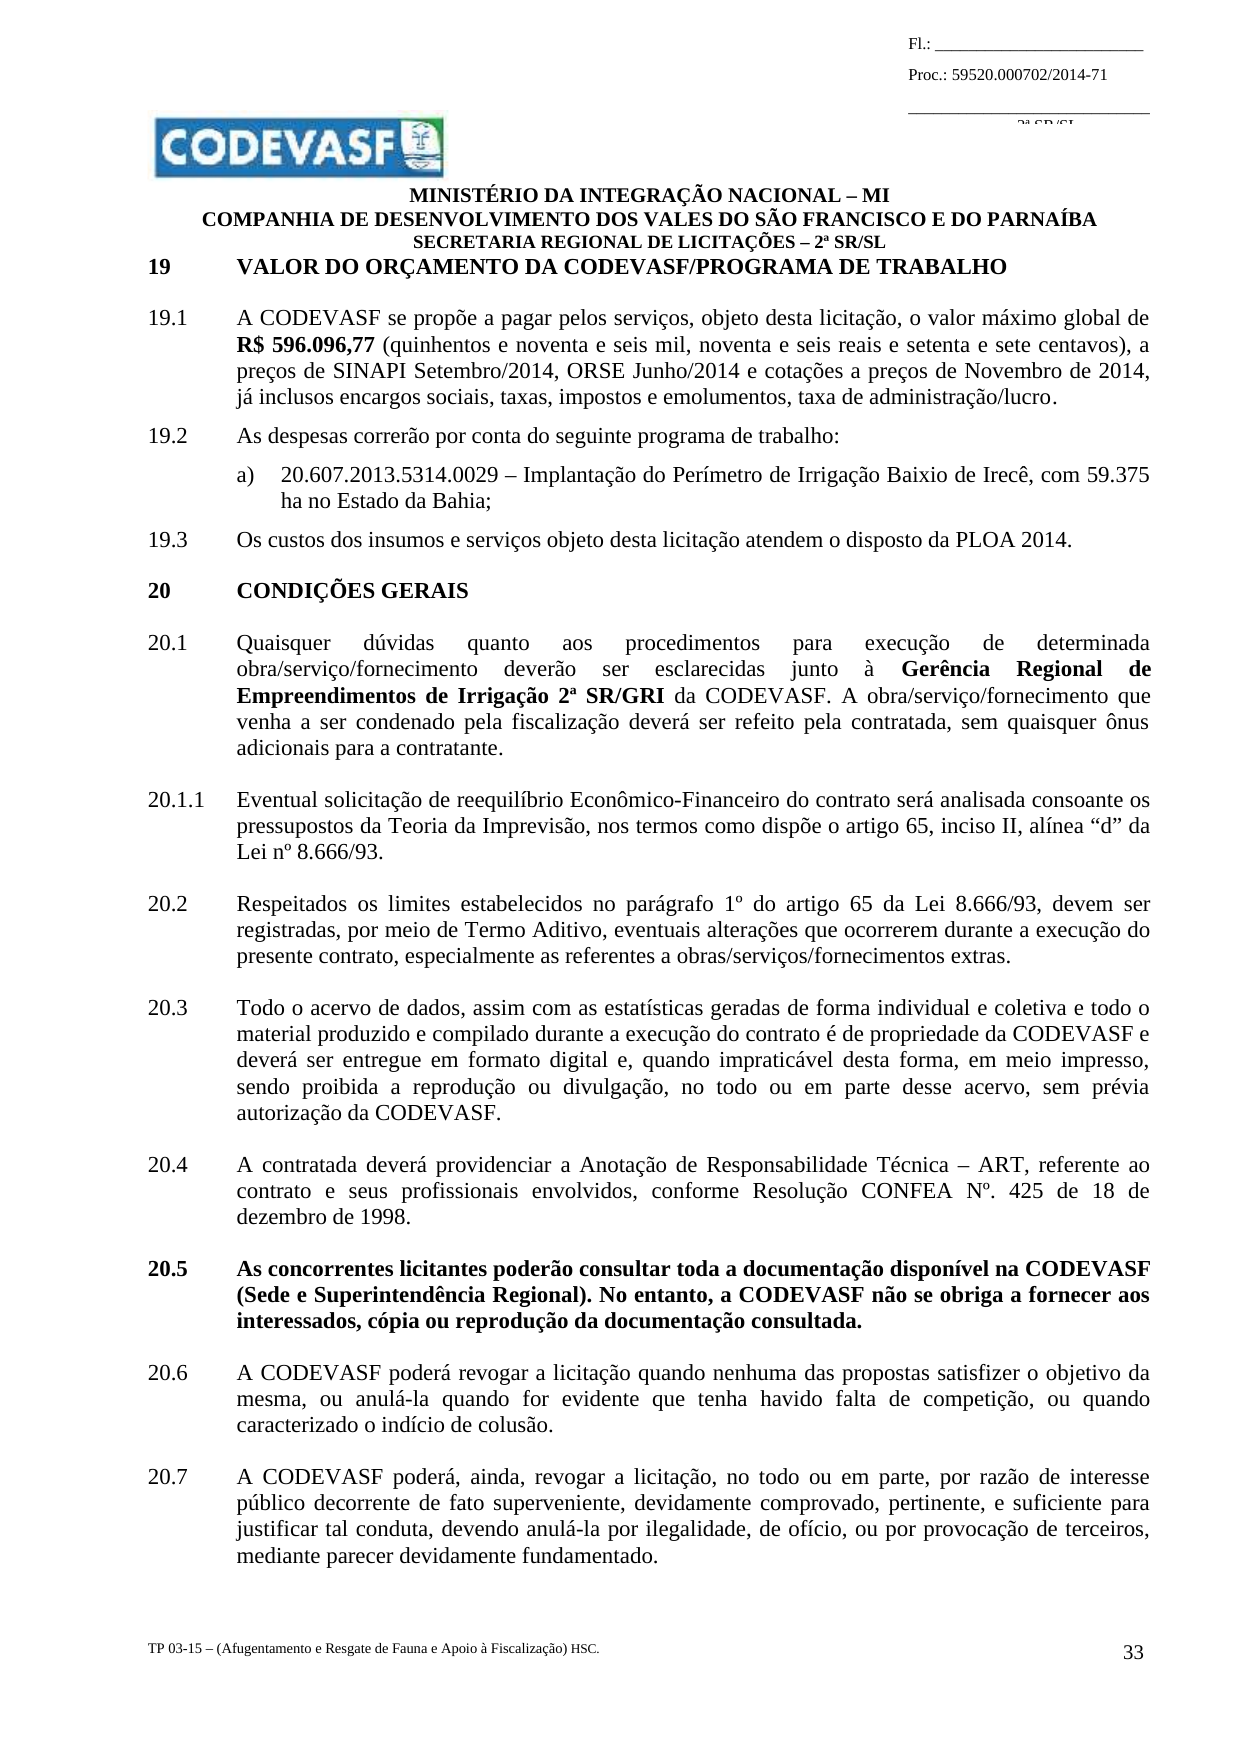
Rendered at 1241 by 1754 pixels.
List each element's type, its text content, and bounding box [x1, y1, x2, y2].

list VALOR DO ORÇAMENTO DA CODEVASF/PROGRAMA DE TRABALHO [148, 253, 1152, 279]
list Eventual solicitação de reequilíbrio Econômico-Financeiro do contrato será analisada consoante os pressupostos da Teoria da Imprevisão, nos termos como dispõe o artigo 65, inciso II, alínea “d” da Lei nº 8.666/93. [148, 786, 1152, 865]
list A CODEVASF poderá revogar a licitação quando nenhuma das propostas satisfizer o objetivo da mesma, ou anulá-la quando for evidente que tenha havido falta de competição, ou quando caracterizado o indício de colusão. [148, 1359, 1152, 1438]
picture [147, 110, 449, 184]
list As despesas correrão por conta do seguinte programa de trabalho: [148, 422, 1152, 448]
list Respeitados os limites estabelecidos no parágrafo 1º do artigo 65 da Lei 8.666/93, devem ser registradas, por meio de Termo Aditivo, eventuais alterações que ocorrerem durante a execução do presente contrato, especialmente as referentes a obras/serviços/fornecimentos extras. [148, 890, 1152, 969]
list Todo o acervo de dados, assim com as estatísticas geradas de forma individual e coletiva e todo o material produzido e compilado durante a execução do contrato é de propriedade da CODEVASF e deverá ser entregue em formato digital e, quando impraticável desta forma, em meio impresso, sendo proibida a reprodução ou divulgação, no todo ou em parte desse acervo, sem prévia autorização da CODEVASF. [148, 994, 1152, 1126]
list 20.607.2013.5314.0029 – Implantação do Perímetro de Irrigação Baixio de Irecê, com 59.375 ha no Estado da Bahia; [236, 461, 1152, 514]
list A CODEVASF se propõe a pagar pelos serviços, objeto desta licitação, o valor máximo global de R$ 596.096,77 (quinhentos e noventa e seis mil, noventa e seis reais e setenta e sete centavos), a preços de SINAPI Setembro/2014, ORSE Junho/2014 e cotações a preços de Novembro de 2014, já inclusos encargos sociais, taxas, impostos e emolumentos, taxa de administração/lucro. [148, 304, 1152, 410]
list Os custos dos insumos e serviços objeto desta licitação atendem o disposto da PLOA 2014. [148, 526, 1152, 553]
list A CODEVASF poderá, ainda, revogar a licitação, no todo ou em parte, por razão de interesse público decorrente de fato superveniente, devidamente comprovado, pertinente, e suficiente para justificar tal conduta, devendo anulá-la por ilegalidade, de ofício, ou por provocação de terceiros, mediante parecer devidamente fundamentado. [148, 1463, 1152, 1568]
list Quaisquer dúvidas quanto aos procedimentos para execução de determinada obra/serviço/fornecimento deverão ser esclarecidas junto à Gerência Regional de Empreendimentos de Irrigação 2ª SR/GRI da CODEVASF. A obra/serviço/fornecimento que venha a ser condenado pela fiscalização deverá ser refeito pela contratada, sem quaisquer ônus adicionais para a contratante. [148, 629, 1152, 761]
list CONDIÇÕES GERAIS [148, 578, 1152, 604]
list As concorrentes licitantes poderão consultar toda a documentação disponível na CODEVASF (Sede e Superintendência Regional). No entanto, a CODEVASF não se obriga a fornecer aos interessados, cópia ou reprodução da documentação consultada. [148, 1255, 1152, 1334]
list A contratada deverá providenciar a Anotação de Responsabilidade Técnica – ART, referente ao contrato e seus profissionais envolvidos, conforme Resolução CONFEA Nº. 425 de 18 de dezembro de 1998. [148, 1151, 1152, 1230]
